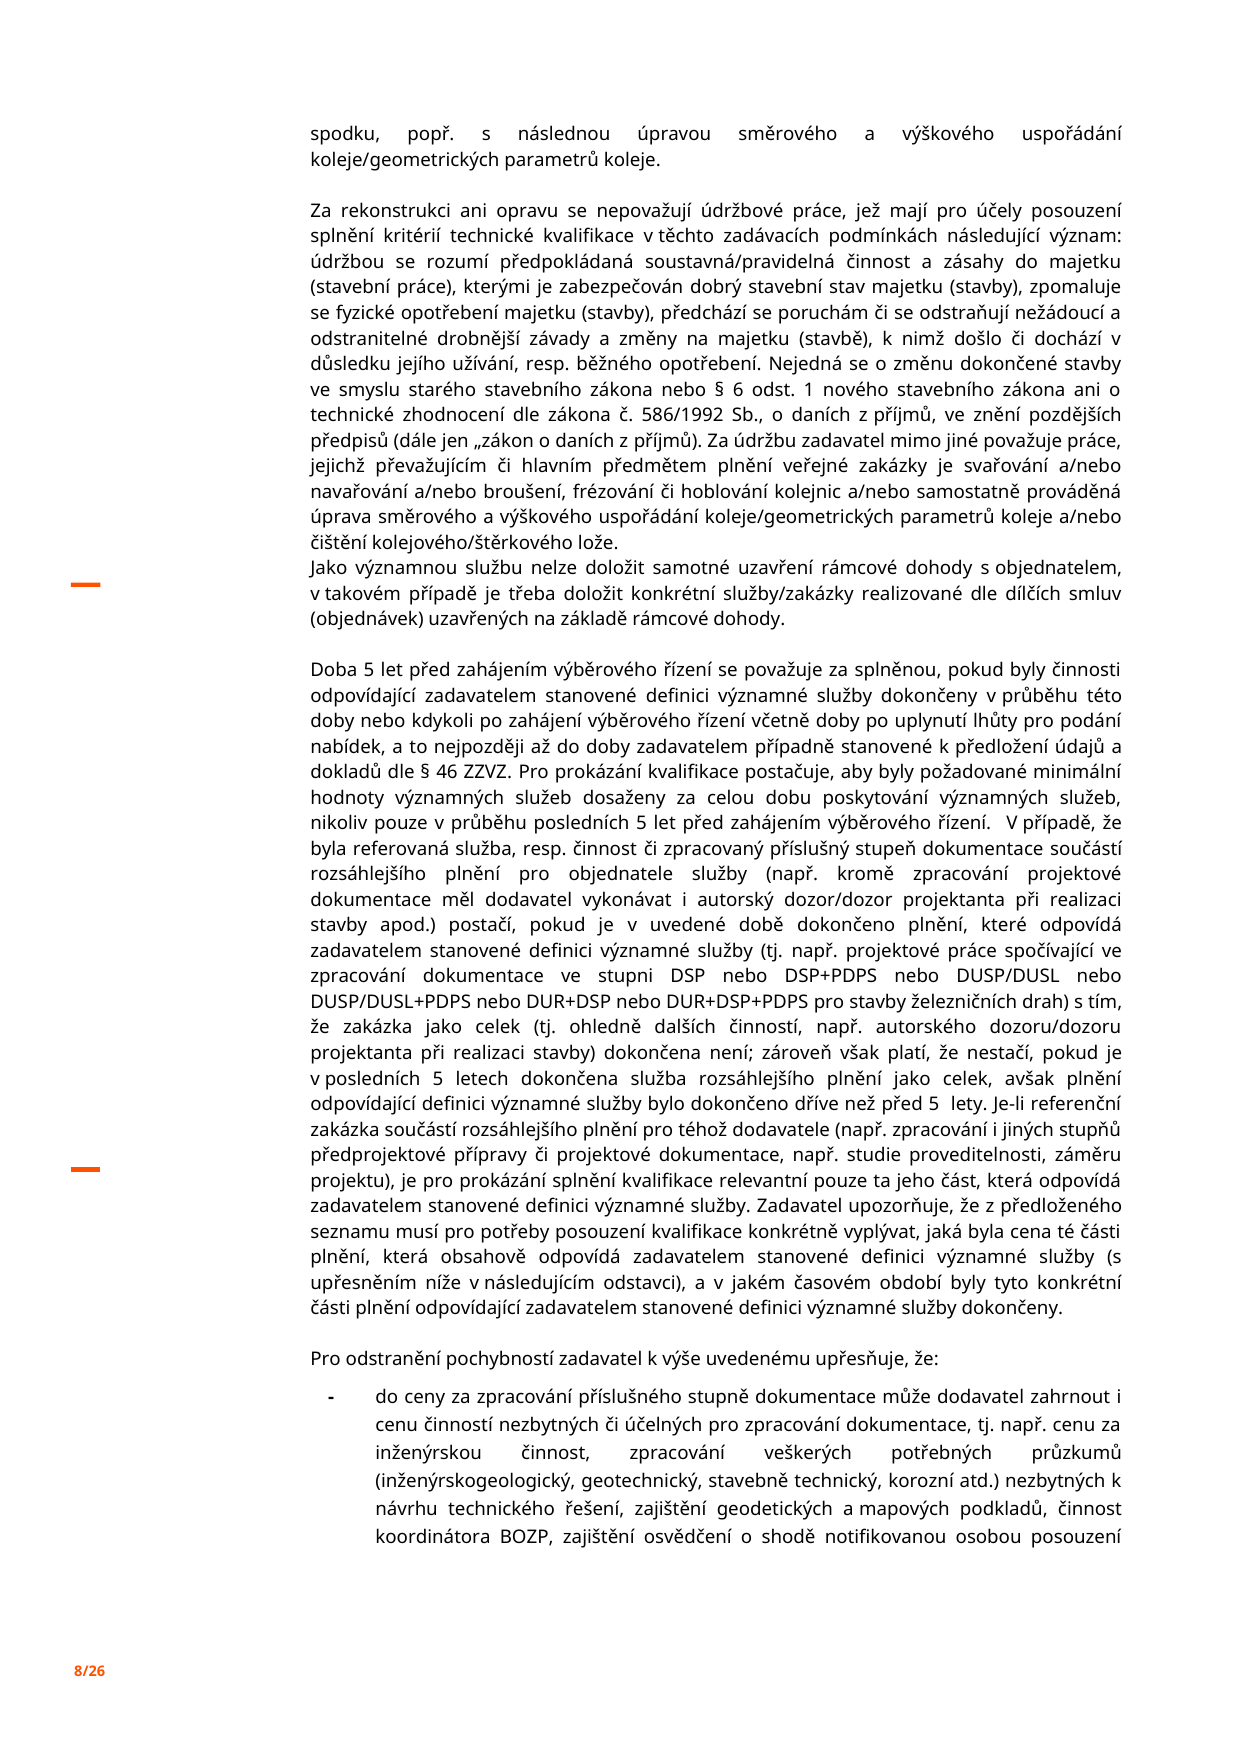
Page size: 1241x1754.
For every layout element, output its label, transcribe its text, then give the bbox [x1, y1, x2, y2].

text Jako významnou službu nelze doložit samotné uzavření rámcové dohody s objednatelem, v takovém případě je třeba doložit konkrétní služby/zakázky realizované dle dílčích smluv (objednávek) uzavřených na základě rámcové dohody. [310, 554, 1122, 631]
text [328, 1384, 1122, 1549]
text Doba 5 let před zahájením výběrového řízení se považuje za splněnou, pokud byly činnosti odpovídající zadavatelem stanovené definici významné služby dokončeny v průběhu této doby nebo kdykoli po zahájení výběrového řízení včetně doby po uplynutí lhůty pro podání nabídek, a to nejpozději až do doby zadavatelem případně stanovené k předložení údajů a dokladů dle § 46 ZZVZ. Pro prokázání kvalifikace postačuje, aby byly požadované minimální hodnoty významných služeb dosaženy za celou dobu poskytování významných služeb, nikoliv pouze v průběhu posledních 5 let před zahájením výběrového řízení. V případě, že byla referovaná služba, resp. činnost či zpracovaný příslušný stupeň dokumentace součástí rozsáhlejšího plnění pro objednatele služby (např. kromě zpracování projektové dokumentace měl dodavatel vykonávat i autorský dozor/dozor projektanta při realizaci stavby apod.) postačí, pokud je v uvedené době dokončeno plnění, které odpovídá zadavatelem stanovené definici významné služby (tj. např. projektové práce spočívající ve zpracování dokumentace ve stupni DSP nebo DSP+PDPS nebo DUSP/DUSL nebo DUSP/DUSL+PDPS nebo DUR+DSP nebo DUR+DSP+PDPS pro stavby železničních drah) s tím, že zakázka jako celek (tj. ohledně dalších činností, např. autorského dozoru/dozoru projektanta při realizaci stavby) dokončena není; zároveň však platí, že nestačí, pokud je v posledních 5 letech dokončena služba rozsáhlejšího plnění jako celek, avšak plnění odpovídající definici významné služby bylo dokončeno dříve než před 5 lety. Je-li referenční zakázka součástí rozsáhlejšího plnění pro téhož dodavatele (např. zpracování i jiných stupňů předprojektové přípravy či projektové dokumentace, např. studie proveditelnosti, záměru projektu), je pro prokázání splnění kvalifikace relevantní pouze ta jeho část, která odpovídá zadavatelem stanovené definici významné služby. Zadavatel upozorňuje, že z předloženého seznamu musí pro potřeby posouzení kvalifikace konkrétně vyplývat, jaká byla cena té části plnění, která obsahově odpovídá zadavatelem stanovené definici významné služby (s upřesněním níže v následujícím odstavci), a v jakém časovém období byly tyto konkrétní části plnění odpovídající zadavatelem stanovené definici významné služby dokončeny. [310, 657, 1122, 1320]
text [310, 121, 1122, 172]
text Za rekonstrukci ani opravu se nepovažují údržbové práce, jež mají pro účely posouzení splnění kritérií technické kvalifikace v těchto zadávacích podmínkách následující význam: údržbou se rozumí předpokládaná soustavná/pravidelná činnost a zásahy do majetku (stavební práce), kterými je zabezpečován dobrý stavební stav majetku (stavby), zpomaluje se fyzické opotřebení majetku (stavby), předchází se poruchám či se odstraňují nežádoucí a odstranitelné drobnější závady a změny na majetku (stavbě), k nimž došlo či dochází v důsledku jejího užívání, resp. běžného opotřebení. Nejedná se o změnu dokončené stavby ve smyslu starého stavebního zákona nebo § 6 odst. 1 nového stavebního zákona ani o technické zhodnocení dle zákona č. 586/1992 Sb., o daních z příjmů, ve znění pozdějších předpisů (dále jen „zákon o daních z příjmů). Za údržbu zadavatel mimo jiné považuje práce, jejichž převažujícím či hlavním předmětem plnění veřejné zakázky je svařování a/nebo navařování a/nebo broušení, frézování či hoblování kolejnic a/nebo samostatně prováděná úprava směrového a výškového uspořádání koleje/geometrických parametrů koleje a/nebo čištění kolejového/štěrkového lože. [310, 197, 1122, 554]
text Pro odstranění pochybností zadavatel k výše uvedenému upřesňuje, že: [310, 1346, 1122, 1371]
